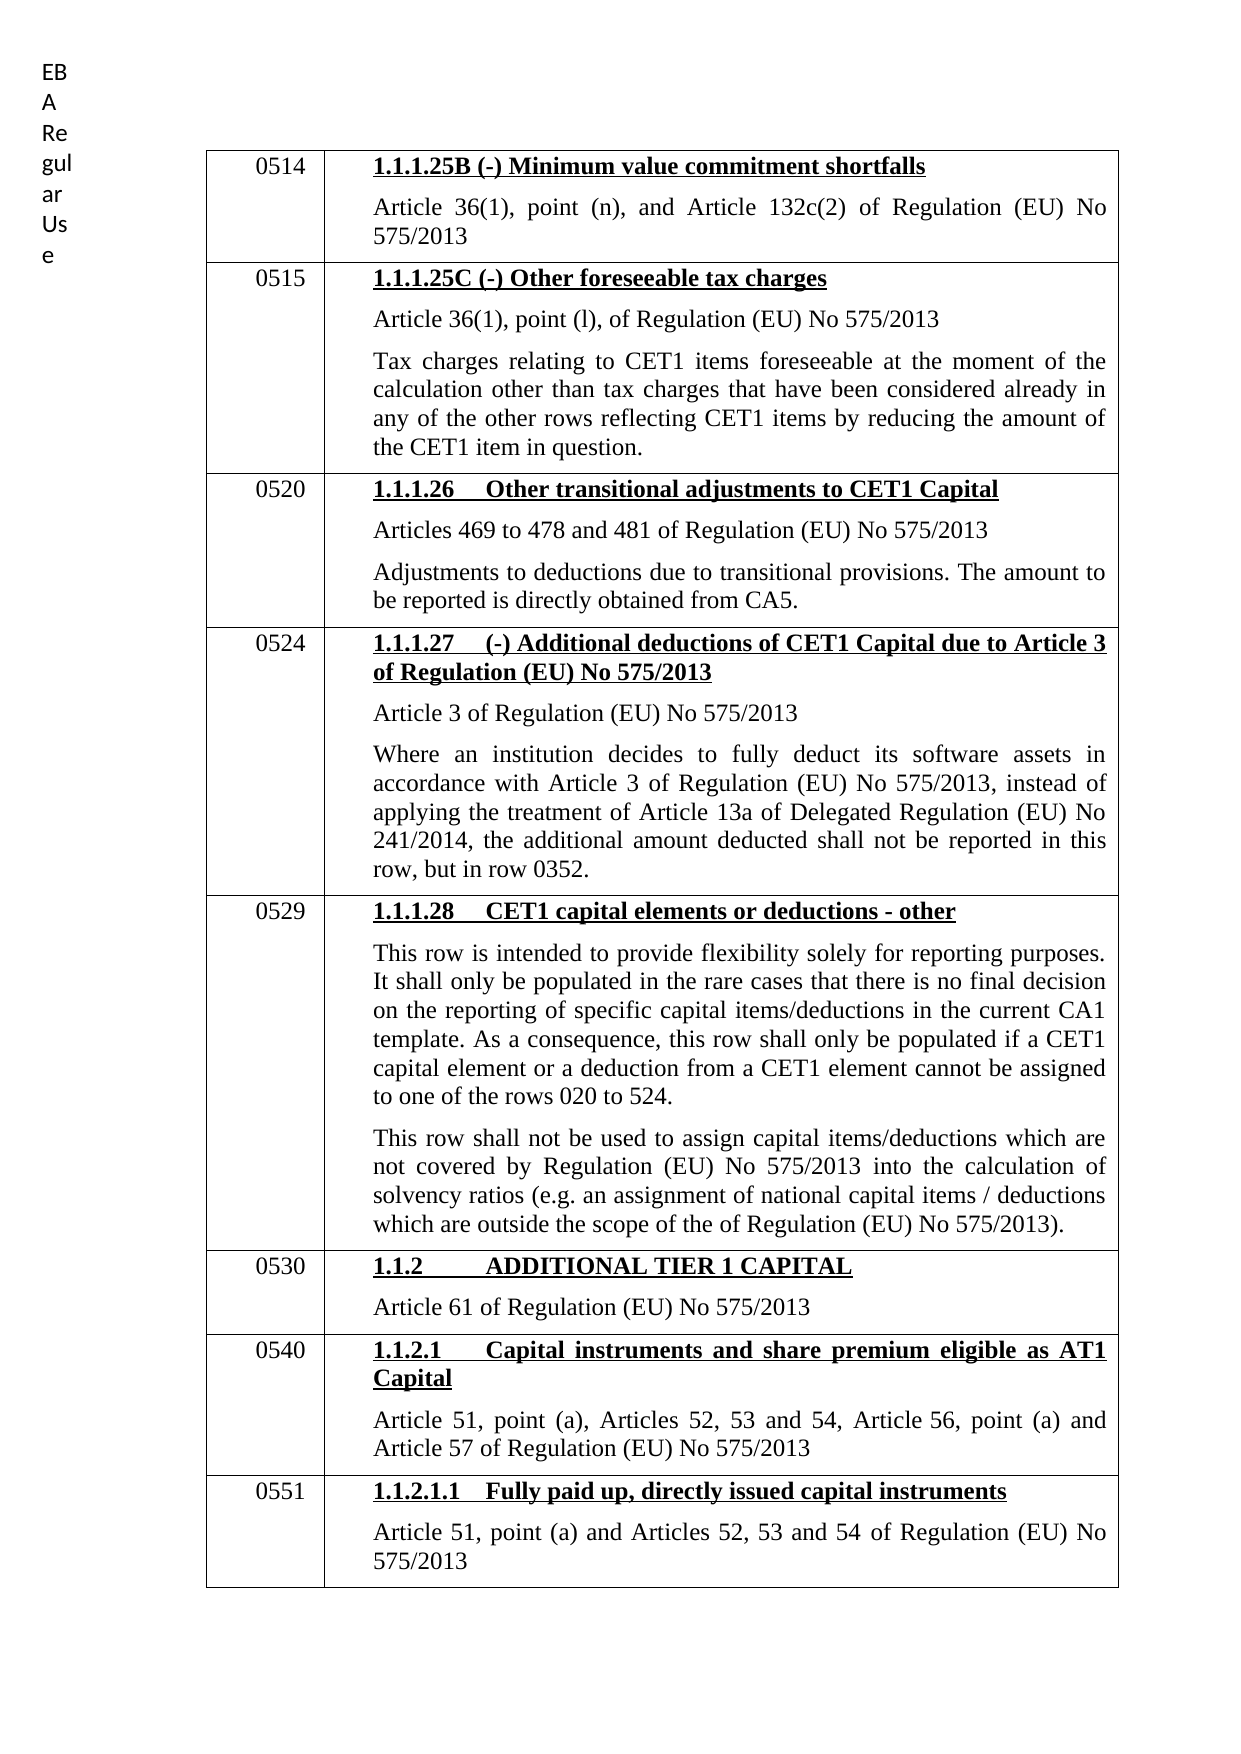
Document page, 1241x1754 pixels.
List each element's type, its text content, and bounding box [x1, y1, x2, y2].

table_cell 0530 [207, 1251, 324, 1334]
table_cell 1.1.1.26 Other transitional adjustments to CET1 Capital Articles 469 to 478 and 481 of Regulation (EU) No 575/2013 Adjustments to deductions due to transitional provisions. The amount to be reported is directly obtained from CA5. [325, 474, 1118, 627]
table_cell 0529 [207, 896, 324, 1250]
table_cell 0514 [207, 151, 324, 262]
table_cell 1.1.2.1 Capital instruments and share premium eligible as AT1 Capital Article 51, point (a), Articles 52, 53 and 54, Article 56, point (a) and Article 57 of Regulation (EU) No 575/2013 [325, 1335, 1118, 1475]
table_cell 1.1.2 ADDITIONAL TIER 1 CAPITAL Article 61 of Regulation (EU) No 575/2013 [325, 1251, 1118, 1334]
table_cell 1.1.1.27 (-) Additional deductions of CET1 Capital due to Article 3 of Regulation (EU) No 575/2013 Article 3 of Regulation (EU) No 575/2013 Where an institution decides to fully deduct its software assets in accordance with Article 3 of Regulation (EU) No 575/2013, instead of applying the treatment of Article 13a of Delegated Regulation (EU) No 241/2014, the additional amount deducted shall not be reported in this row, but in row 0352. [325, 628, 1118, 895]
table_cell 0540 [207, 1335, 324, 1475]
table_cell 1.1.1.25C (-) Other foreseeable tax charges Article 36(1), point (l), of Regulation (EU) No 575/2013 Tax charges relating to CET1 items foreseeable at the moment of the calculation other than tax charges that have been considered already in any of the other rows reflecting CET1 items by reducing the amount of the CET1 item in question. [325, 263, 1118, 473]
table_cell 1.1.1.28 CET1 capital elements or deductions - other This row is intended to provide flexibility solely for reporting purposes. It shall only be populated in the rare cases that there is no final decision on the reporting of specific capital items/deductions in the current CA1 template. As a consequence, this row shall only be populated if a CET1 capital element or a deduction from a CET1 element cannot be assigned to one of the rows 020 to 524. This row shall not be used to assign capital items/deductions which are not covered by Regulation (EU) No 575/2013 into the calculation of solvency ratios (e.g. an assignment of national capital items / deductions which are outside the scope of the of Regulation (EU) No 575/2013). [325, 896, 1118, 1250]
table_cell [325, 1476, 1118, 1587]
table_cell 0551 [207, 1476, 324, 1587]
table_cell 0524 [207, 628, 324, 895]
table_cell 1.1.1.25B (-) Minimum value commitment shortfalls Article 36(1), point (n), and Article 132c(2) of Regulation (EU) No 575/2013 [325, 151, 1118, 262]
table_cell 0515 [207, 263, 324, 473]
table_cell 0520 [207, 474, 324, 627]
